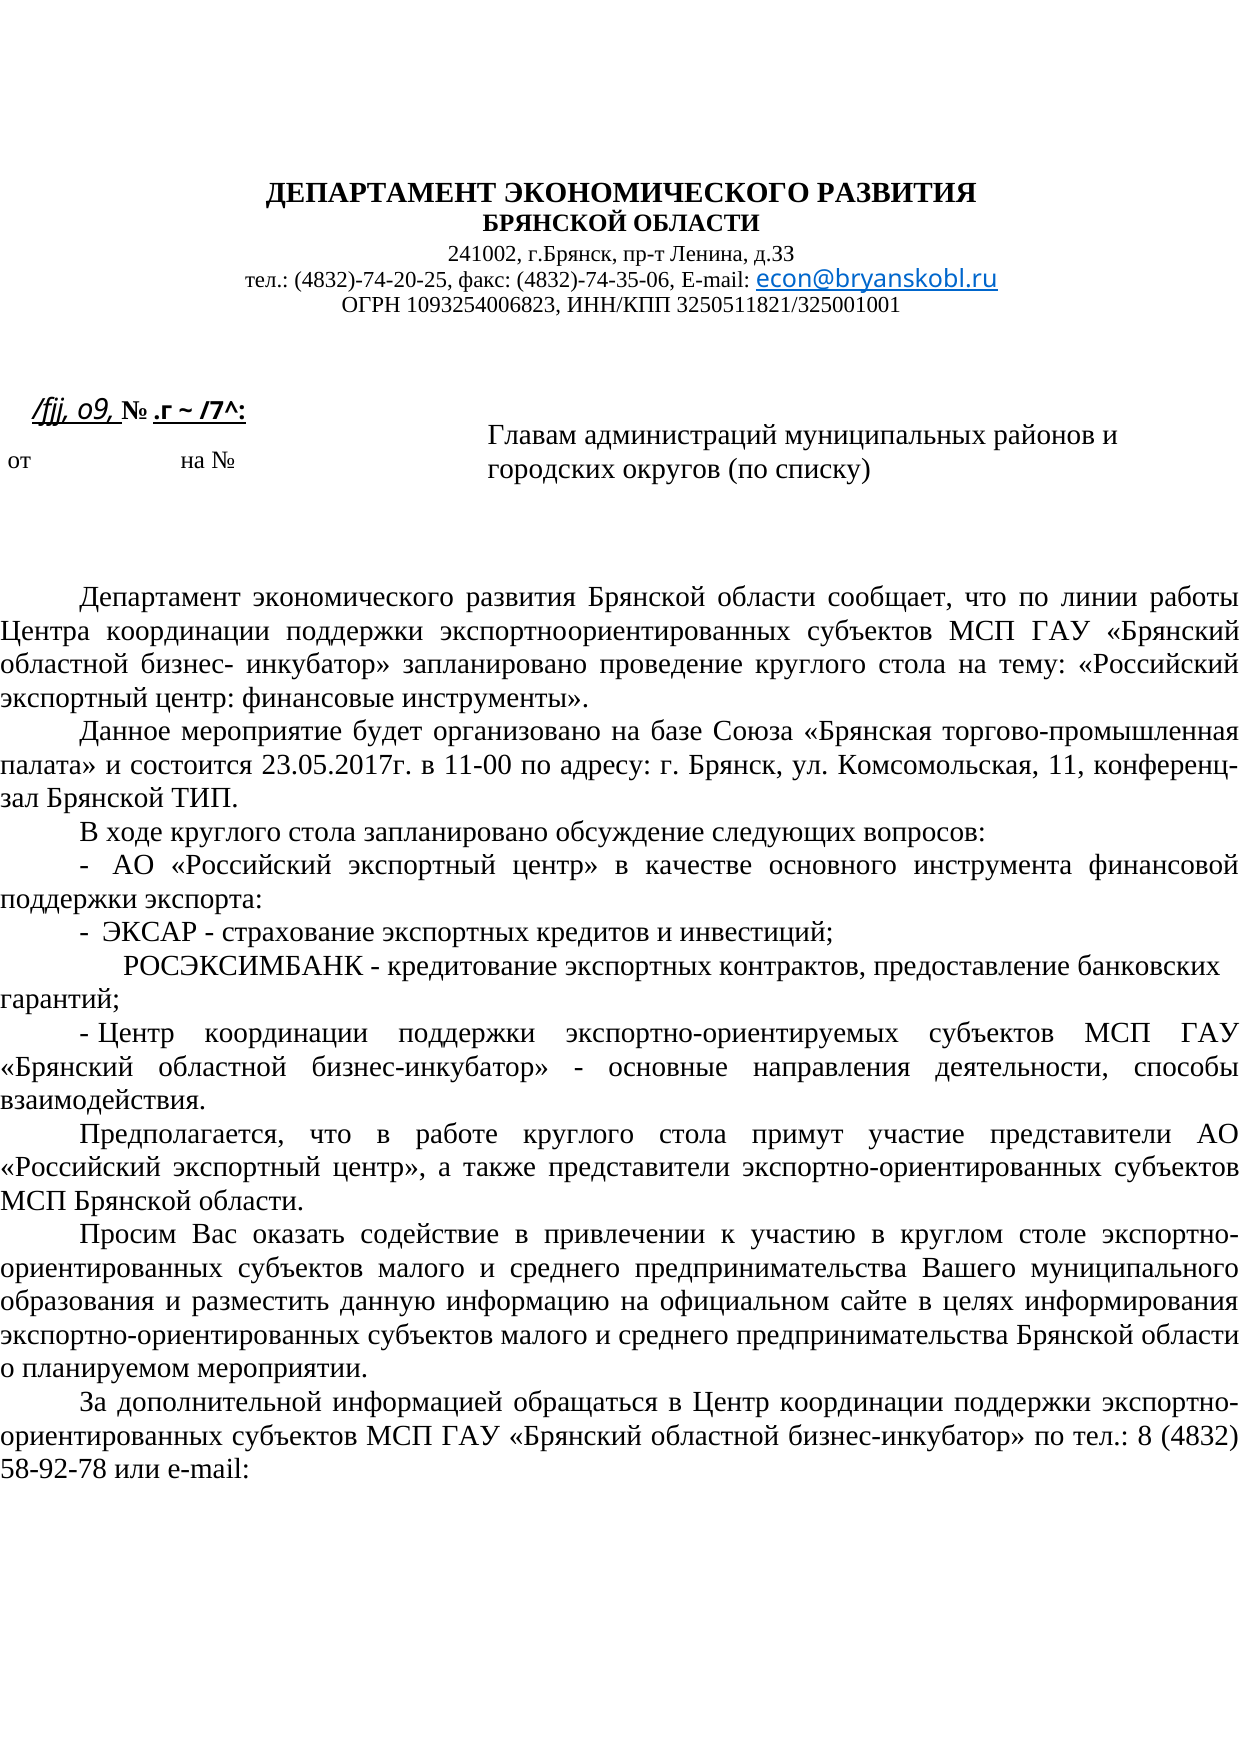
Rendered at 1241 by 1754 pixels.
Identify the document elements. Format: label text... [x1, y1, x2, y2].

list АО «Российский экспортный центр» в качестве основного инструмента финансовой поддержки экспорта: [0, 848, 1240, 915]
text Департамент экономического развития Брянской области сообщает, что по линии работы Центра координации поддержки экспортноориентированных субъектов МСП ГАУ «Брянский областной бизнес- инкубатор» запланировано проведение круглого стола на тему: «Российский экспортный центр: финансовые инструменты». [0, 579, 1240, 714]
list ЭКСАР - страхование экспортных кредитов и инвестиций; [0, 915, 1240, 948]
text Главам администраций муниципальных районов и городских округов (по списку) [0, 417, 1240, 485]
list Центр координации поддержки экспортно-ориентируемых субъектов МСП ГАУ «Брянский областной бизнес-инкубатор» - основные направления деятельности, способы взаимодействия. [0, 1016, 1240, 1116]
text тел.: (4832)-74-20-25, факс: (4832)-74-35-06, E-mail: econ@bryanskobl.ru ОГРН 1093254006823, ИНН/КПП 3250511821/325001001 [2, 267, 1240, 318]
text РОСЭКСИМБАНК - кредитование экспортных контрактов, предоставление банковских гарантий; [0, 948, 1240, 1016]
text Просим Вас оказать содействие в привлечении к участию в круглом столе экспортно-ориентированных субъектов малого и среднего предпринимательства Вашего муниципального образования и разместить данную информацию на официальном сайте в целях информирования экспортно-ориентированных субъектов малого и среднего предпринимательства Брянской области о планируемом мероприятии. [0, 1217, 1240, 1384]
text Данное мероприятие будет организовано на базе Союза «Брянская торгово-промышленная палата» и состоится 23.05.2017г. в 11-00 по адресу: г. Брянск, ул. Комсомольская, 11, конференц-зал Брянской ТИП. [0, 714, 1240, 814]
text ДЕПАРТАМЕНТ ЭКОНОМИЧЕСКОГО РАЗВИТИЯ БРЯНСКОЙ ОБЛАСТИ 241002, г.Брянск, пр-т Ленина, д.ЗЗ [2, 178, 1240, 267]
text Предполагается, что в работе круглого стола примут участие представители АО «Российский экспортный центр», а также представители экспортно-ориентированных субъектов МСП Брянской области. [0, 1116, 1240, 1217]
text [0, 1384, 1240, 1485]
text В ходе круглого стола запланировано обсуждение следующих вопросов: [0, 814, 1240, 848]
